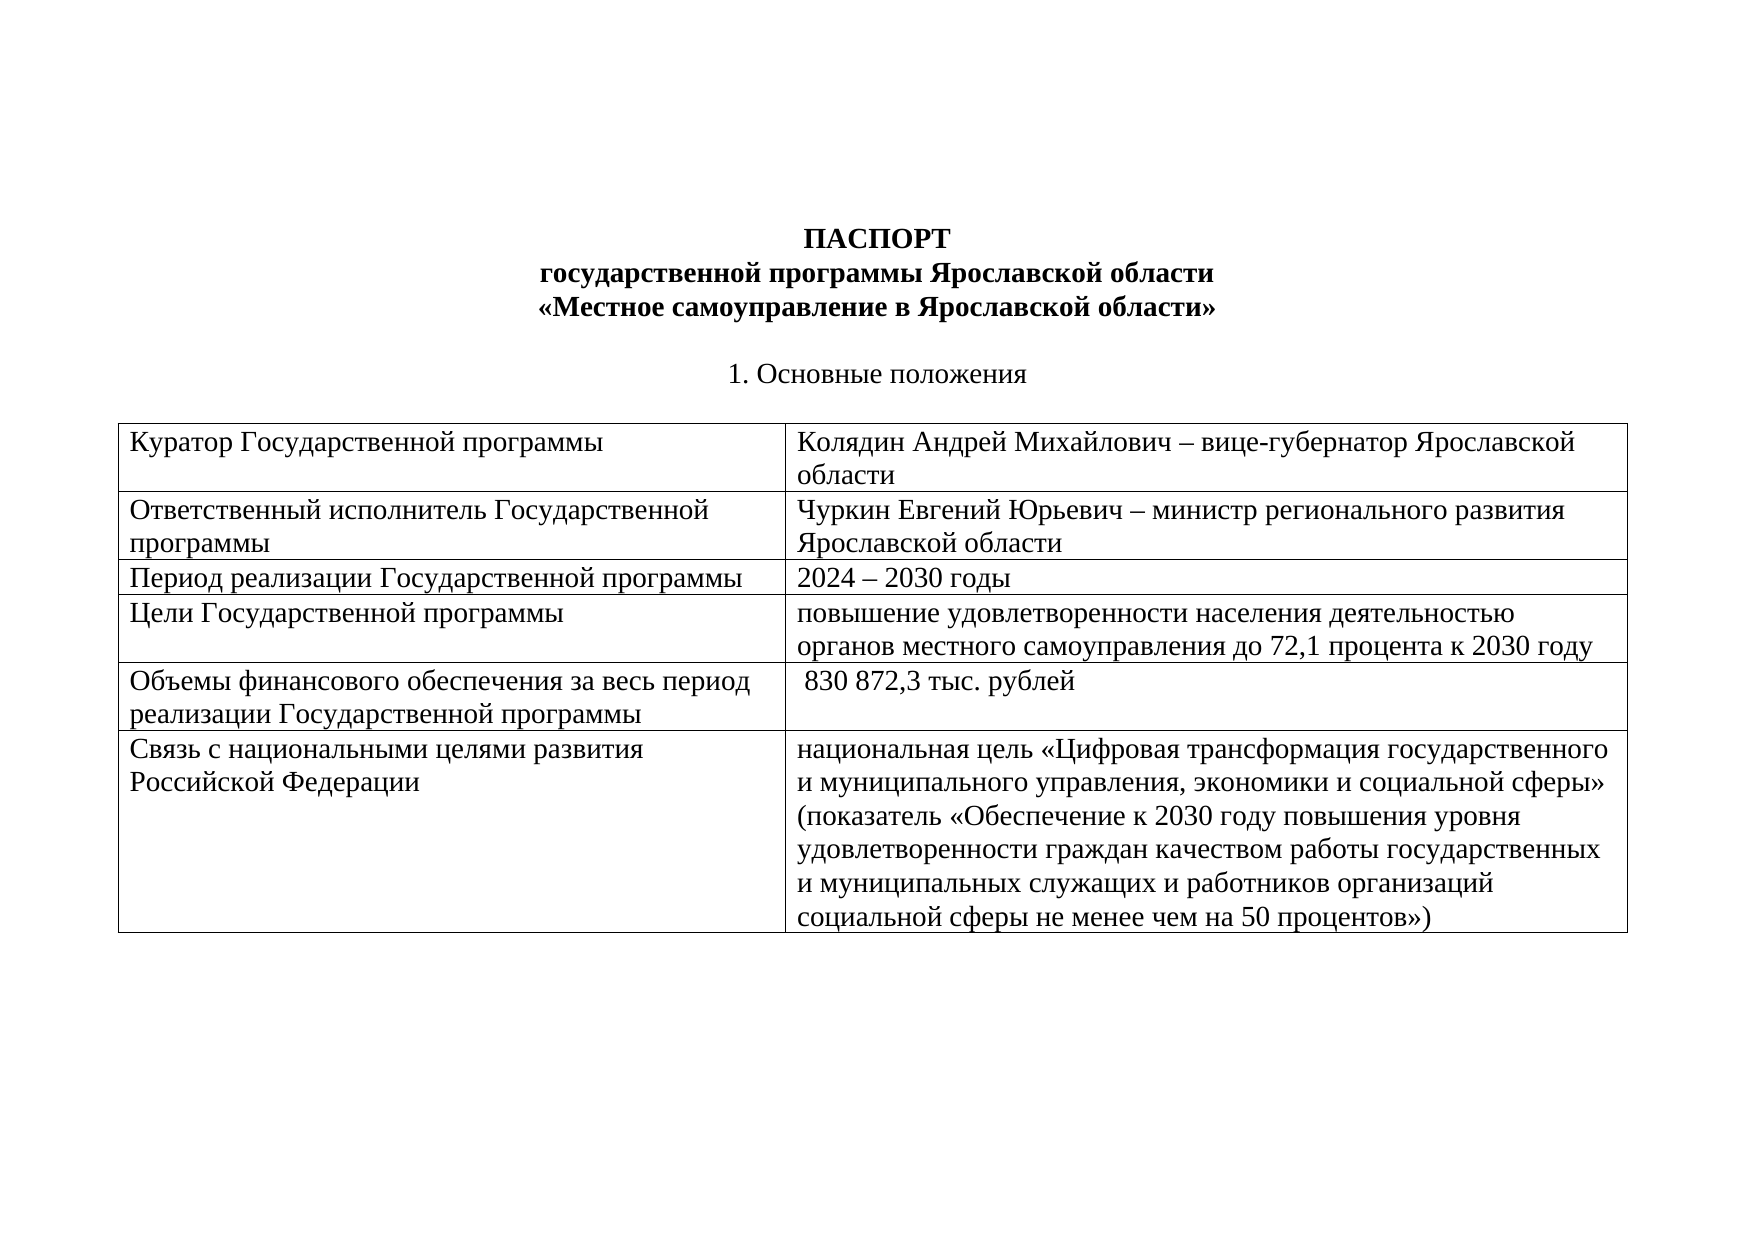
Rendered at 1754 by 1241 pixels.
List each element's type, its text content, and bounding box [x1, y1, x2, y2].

table_cell 830 872,3 тыс. рублей [786, 663, 1627, 730]
table_cell 2024 – 2030 годы [786, 560, 1627, 594]
table_cell Ответственный исполнитель Государственной программы [119, 492, 785, 559]
table_header Колядин Андрей Михайлович – вице-губернатор Ярославской области [786, 424, 1627, 491]
table_cell Объемы финансового обеспечения за весь период реализации Государственной программы [119, 663, 785, 730]
text государственной программы Ярославской области [118, 255, 1636, 289]
text ПАСПОРТ [118, 222, 1636, 255]
table_cell национальная цель «Цифровая трансформация государственного и муниципального управления, экономики и социальной сферы» (показатель «Обеспечение к 2030 году повышения уровня удовлетворенности граждан качеством работы государственных и муниципальных служащих и работников организаций социальной сферы не менее чем на 50 процентов») [786, 731, 1627, 932]
table_cell Связь с национальными целями развития Российской Федерации [119, 731, 785, 932]
table_cell Чуркин Евгений Юрьевич – министр регионального развития Ярославской области [786, 492, 1627, 559]
table_cell Цели Государственной программы [119, 595, 785, 662]
text «Местное самоуправление в Ярославской области» [118, 289, 1636, 322]
text 1. Основные положения [118, 356, 1636, 389]
table_header Куратор Государственной программы [119, 424, 785, 491]
table_cell повышение удовлетворенности населения деятельностью органов местного самоуправления до 72,1 процента к 2030 году [786, 595, 1627, 662]
table_cell Период реализации Государственной программы [119, 560, 785, 594]
